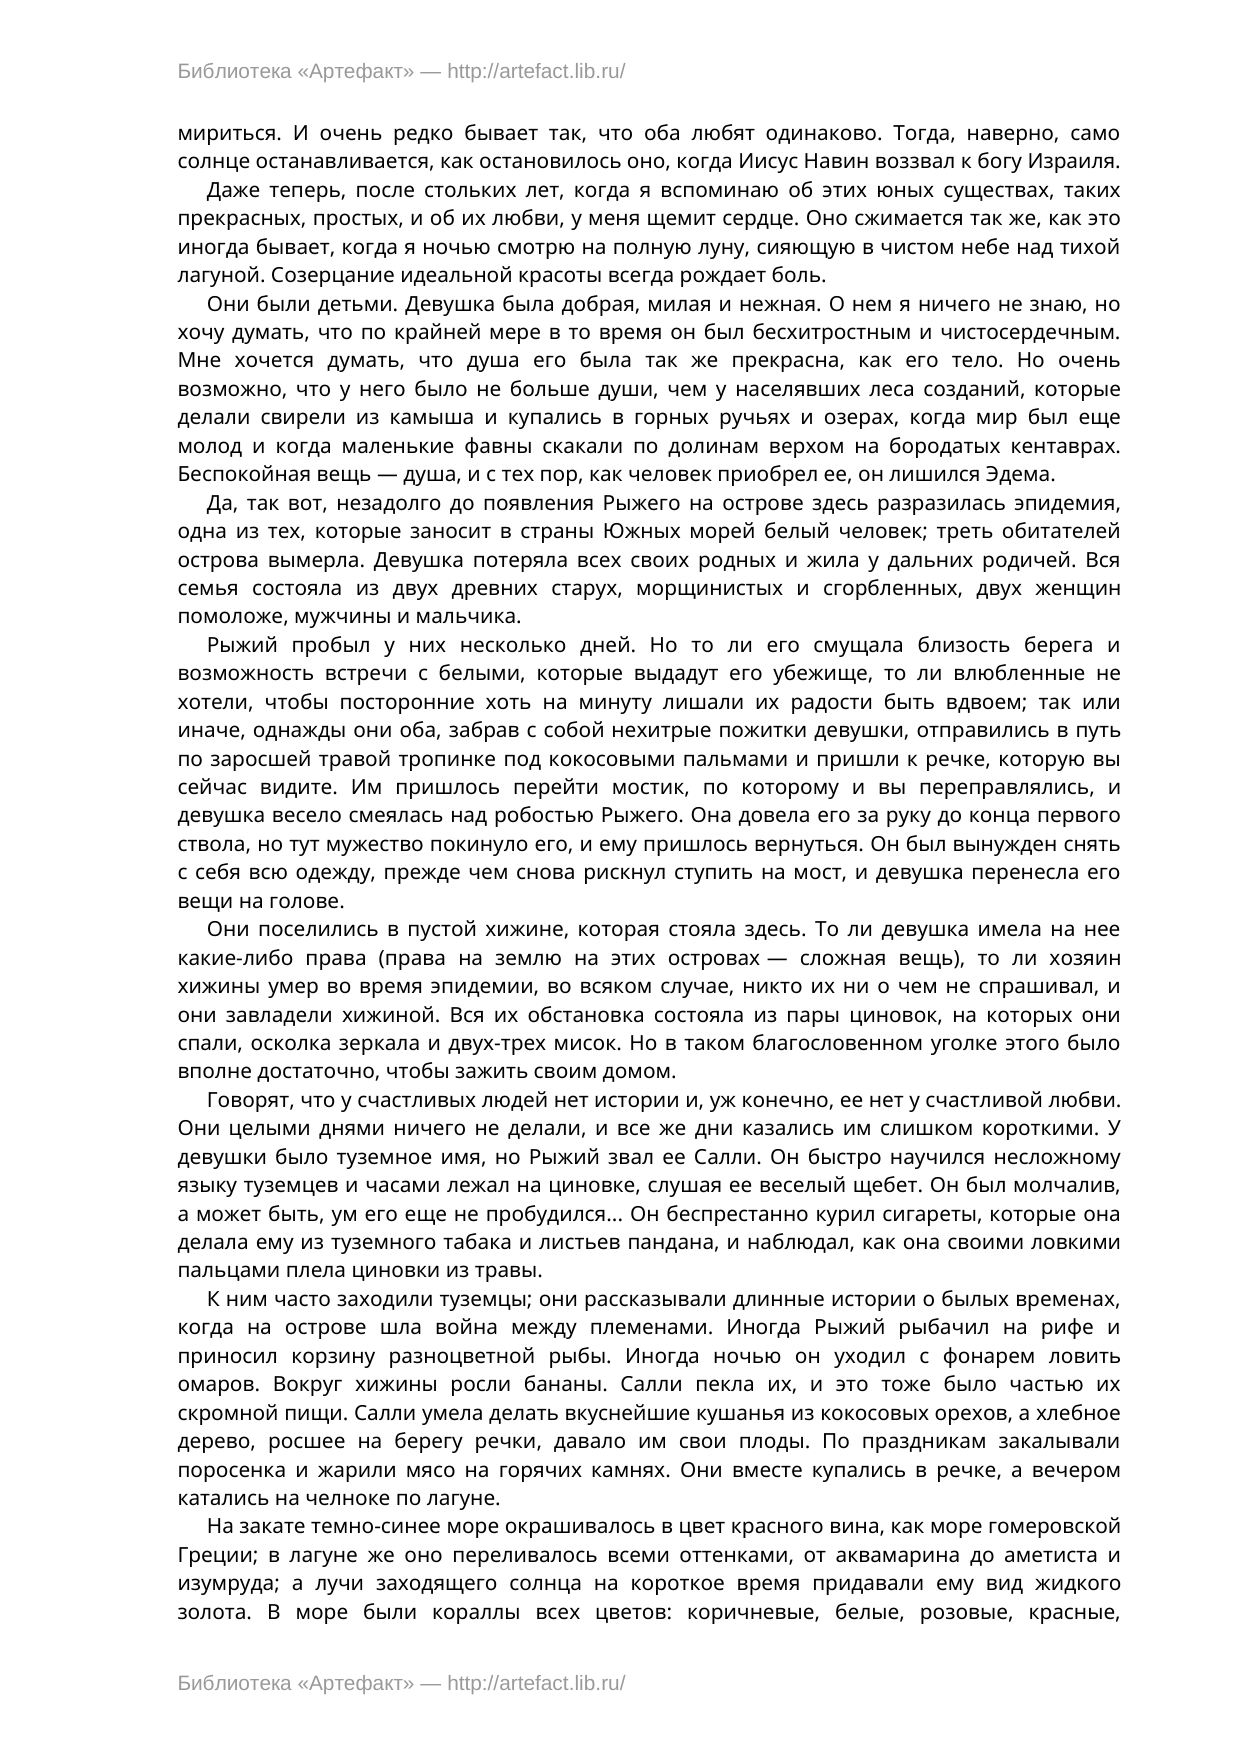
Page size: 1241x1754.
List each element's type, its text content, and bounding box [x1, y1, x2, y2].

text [177, 1512, 1122, 1625]
text Они поселились в пустой хижине, которая стояла здесь. То ли девушка имела на нее какие-либо права (права на землю на этих островах — сложная вещь), то ли хозяин хижины умер во время эпидемии, во всяком случае, никто их ни о чем не спрашивал, и они завладели хижиной. Вся их обстановка состояла из пары циновок, на которых они спали, осколка зеркала и двух-трех мисок. Но в таком благословенном уголке этого было вполне достаточно, чтобы зажить своим домом. [177, 914, 1122, 1085]
text Говорят, что у счастливых людей нет истории и, уж конечно, ее нет у счастливой любви. Они целыми днями ничего не делали, и все же дни казались им слишком короткими. У девушки было туземное имя, но Рыжий звал ее Салли. Он быстро научился несложному языку туземцев и часами лежал на циновке, слушая ее веселый щебет. Он был молчалив, а может быть, ум его еще не пробудился... Он беспрестанно курил сигареты, которые она делала ему из туземного табака и листьев пандана, и наблюдал, как она своими ловкими пальцами плела циновки из травы. [177, 1085, 1122, 1284]
text Да, так вот, незадолго до появления Рыжего на острове здесь разразилась эпидемия, одна из тех, которые заносит в страны Южных морей белый человек; треть обитателей острова вымерла. Девушка потеряла всех своих родных и жила у дальних родичей. Вся семья состояла из двух древних старух, морщинистых и сгорбленных, двух женщин помоложе, мужчины и мальчика. [177, 488, 1122, 630]
text Рыжий пробыл у них несколько дней. Но то ли его смущала близость берега и возможность встречи с белыми, которые выдадут его убежище, то ли влюбленные не хотели, чтобы посторонние хоть на минуту лишали их радости быть вдвоем; так или иначе, однажды они оба, забрав с собой нехитрые пожитки девушки, отправились в путь по заросшей травой тропинке под кокосовыми пальмами и пришли к речке, которую вы сейчас видите. Им пришлось перейти мостик, по которому и вы переправлялись, и девушка весело смеялась над робостью Рыжего. Она довела его за руку до конца первого ствола, но тут мужество покинуло его, и ему пришлось вернуться. Он был вынужден снять с себя всю одежду, прежде чем снова рискнул ступить на мост, и девушка перенесла его вещи на голове. [177, 630, 1122, 914]
text Они были детьми. Девушка была добрая, милая и нежная. О нем я ничего не знаю, но хочу думать, что по крайней мере в то время он был бесхитростным и чистосердечным. Мне хочется думать, что душа его была так же прекрасна, как его тело. Но очень возможно, что у него было не больше души, чем у населявших леса созданий, которые делали свирели из камыша и купались в горных ручьях и озерах, когда мир был еще молод и когда маленькие фавны скакали по долинам верхом на бородатых кентаврах. Беспокойная вещь — душа, и с тех пор, как человек приобрел ее, он лишился Эдема. [177, 289, 1122, 488]
text Даже теперь, после стольких лет, когда я вспоминаю об этих юных существах, таких прекрасных, простых, и об их любви, у меня щемит сердце. Оно сжимается так же, как это иногда бывает, когда я ночью смотрю на полную луну, сияющую в чистом небе над тихой лагуной. Созерцание идеальной красоты всегда рождает боль. [177, 175, 1122, 289]
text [177, 118, 1122, 175]
text К ним часто заходили туземцы; они рассказывали длинные истории о былых временах, когда на острове шла война между племенами. Иногда Рыжий рыбачил на рифе и приносил корзину разноцветной рыбы. Иногда ночью он уходил с фонарем ловить омаров. Вокруг хижины росли бананы. Салли пекла их, и это тоже было частью их скромной пищи. Салли умела делать вкуснейшие кушанья из кокосовых орехов, а хлебное дерево, росшее на берегу речки, давало им свои плоды. По праздникам закалывали поросенка и жарили мясо на горячих камнях. Они вместе купались в речке, а вечером катались на челноке по лагуне. [177, 1284, 1122, 1512]
